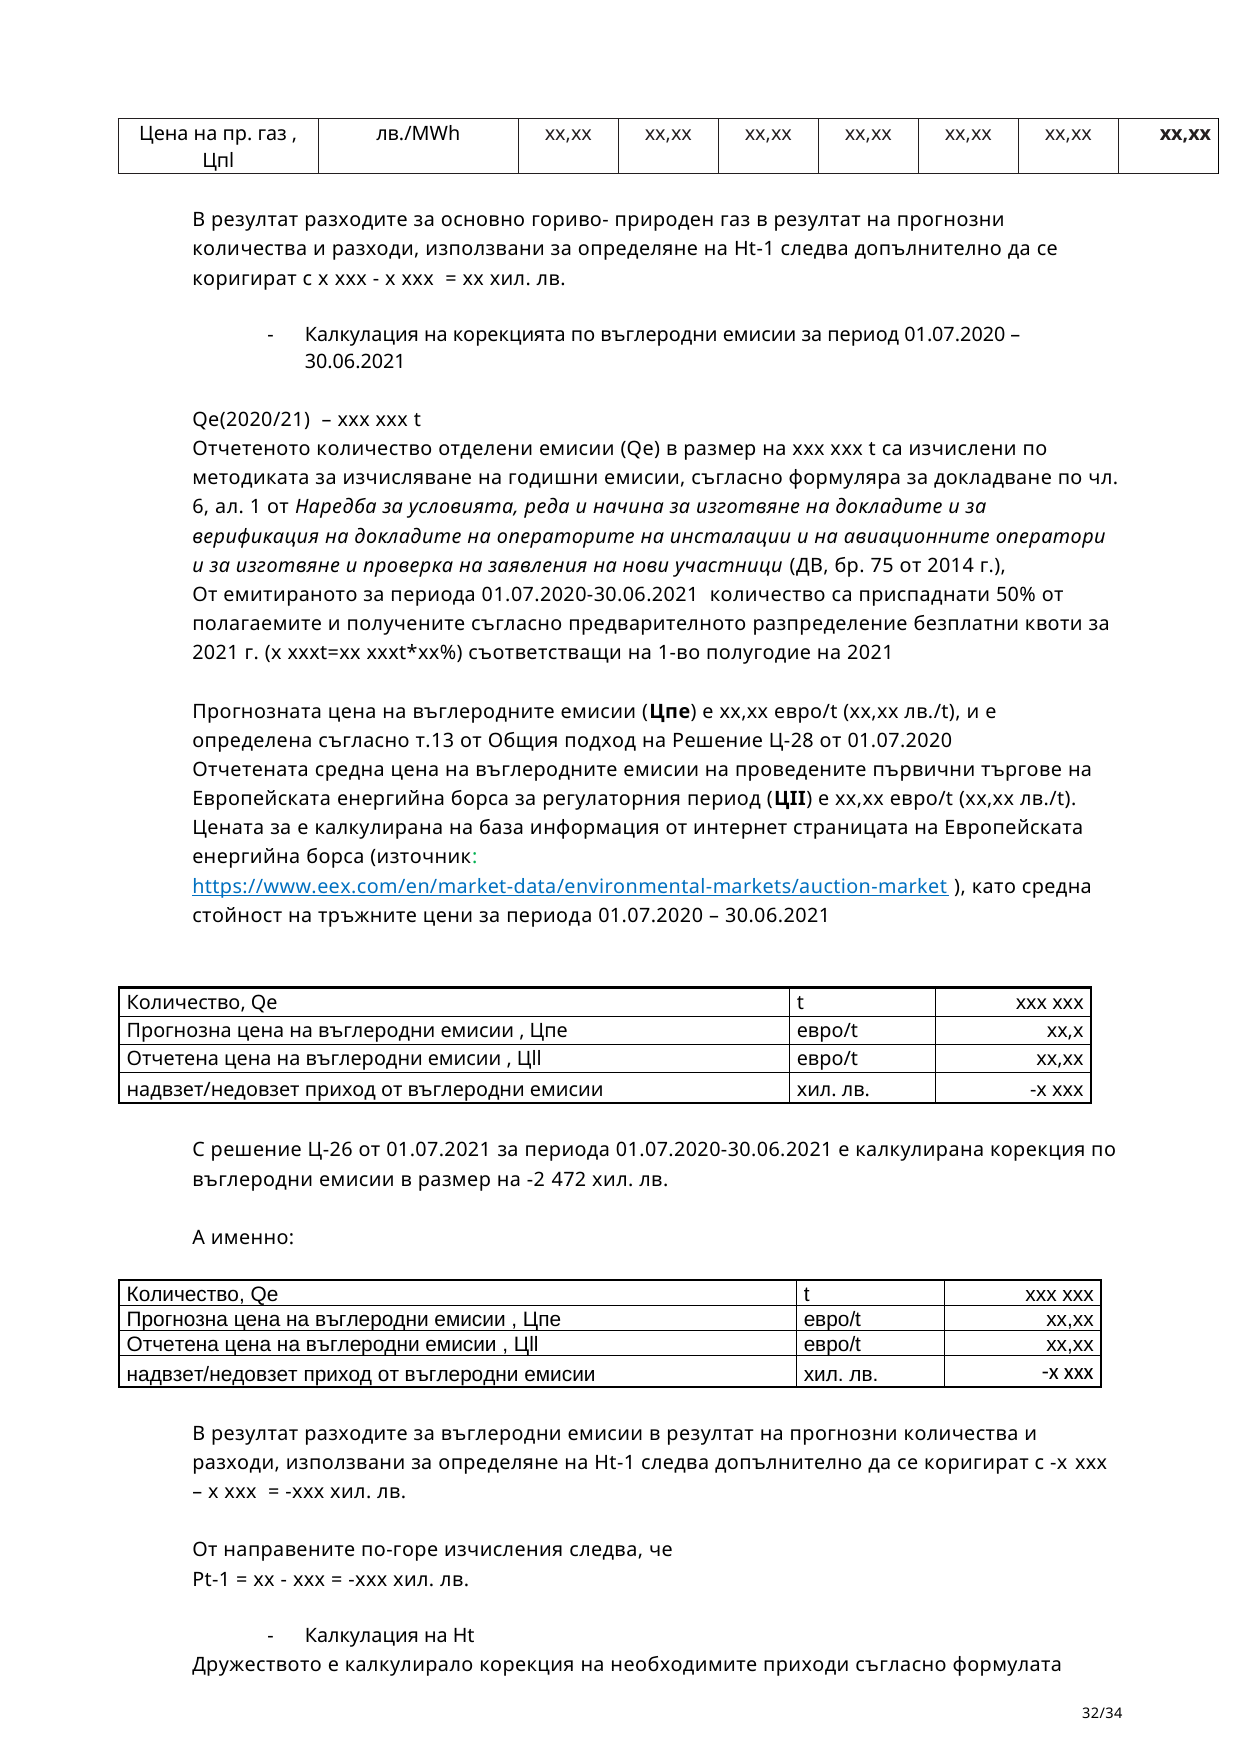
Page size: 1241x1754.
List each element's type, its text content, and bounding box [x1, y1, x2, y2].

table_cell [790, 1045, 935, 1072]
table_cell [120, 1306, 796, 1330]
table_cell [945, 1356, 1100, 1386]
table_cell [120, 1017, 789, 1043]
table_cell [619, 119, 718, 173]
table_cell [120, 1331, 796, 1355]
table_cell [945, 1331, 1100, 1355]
text С решение Ц-26 от 01.07.2021 за периода 01.07.2020-30.06.2021 е калкулирана корекция по въглеродни емисии в размер на -2 472 хил. лв. [192, 1133, 1122, 1192]
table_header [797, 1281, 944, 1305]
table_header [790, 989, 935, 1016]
text Прогнозната цена на въглеродните емисии (Цпе) е xx,xx евро/t (xx,xx лв./t), и е определена съгласно т.13 от Общия подход на Решение Ц-28 от 01.07.2020 [192, 695, 1122, 753]
list Калкулация на корекцията по въглеродни емисии за период 01.07.2020 – 30.06.2021 [267, 320, 1122, 374]
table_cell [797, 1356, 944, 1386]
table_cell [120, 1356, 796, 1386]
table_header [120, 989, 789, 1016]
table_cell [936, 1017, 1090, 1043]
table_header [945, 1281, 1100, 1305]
text Отчетената средна цена на въглеродните емисии на проведените първични търгове на Европейската енергийна борса за регулаторния период (ЦII) е xx,xx евро/t (xx,xx лв./t). Цената за е калкулирана на база информация от интернет страницата на Европейската енергийна борса (източник: https://www.eex.com/en/market-data/environmental-markets/auction-market ), като средна стойност на тръжните цени за периодa 01.07.2020 – 30.06.2021 [192, 753, 1122, 928]
text В резултат разходите за въглеродни емисии в резултат на прогнозни количества и разходи, използвани за определяне на Ht-1 следва допълнително да се коригират с -x xxx – x xxx = -xxx хил. лв. [192, 1417, 1122, 1504]
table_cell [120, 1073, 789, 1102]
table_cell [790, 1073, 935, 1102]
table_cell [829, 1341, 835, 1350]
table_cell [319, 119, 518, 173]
text А именно: [192, 1221, 1122, 1250]
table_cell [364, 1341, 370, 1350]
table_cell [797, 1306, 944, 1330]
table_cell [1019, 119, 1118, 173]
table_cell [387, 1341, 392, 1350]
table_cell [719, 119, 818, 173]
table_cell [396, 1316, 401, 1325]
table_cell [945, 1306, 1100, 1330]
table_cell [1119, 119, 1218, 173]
text Pt-1 = xx - xxx = -xxx хил. лв. [192, 1563, 1122, 1592]
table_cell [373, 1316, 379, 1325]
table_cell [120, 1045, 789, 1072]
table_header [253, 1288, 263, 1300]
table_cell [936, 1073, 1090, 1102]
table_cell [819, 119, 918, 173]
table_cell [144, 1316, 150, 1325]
text От емитираното за периода 01.07.2020-30.06.2021 количество са приспаднати 50% от полагаемите и получените съгласно предварителното разпределение безплатни квоти за 2021 г. (x xxxt=xx xxxt*xx%) съответстващи на 1-во полугодие на 2021 [192, 578, 1122, 666]
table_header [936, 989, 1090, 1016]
list Калкулация на Нt [267, 1621, 1122, 1648]
text Отчетеното количество отделени емисии (Qe) в размер на xxx xxx t са изчислени по методиката за изчисляване на годишни емисии, съгласно формуляра за докладване по чл. 6, ал. 1 от Наредба за условията, реда и начина за изготвяне на докладите и за верификация на докладите на операторите на инсталации и на авиационните оператори и за изготвяне и проверка на заявления на нови участници (ДВ, бр. 75 от 2014 г.), [192, 432, 1122, 578]
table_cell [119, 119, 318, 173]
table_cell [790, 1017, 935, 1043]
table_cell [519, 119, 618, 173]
text Qe(2020/21) – xxx xxx t [192, 403, 1122, 432]
text От направените по-горе изчисления следва, че [192, 1533, 1122, 1563]
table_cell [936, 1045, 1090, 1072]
text В резултат разходите за основно гориво- природен газ в резултат на прогнозни количества и разходи, използвани за определяне на Ht-1 следва допълнително да се коригират с x xxx - x xxx = xx хил. лв. [192, 203, 1122, 291]
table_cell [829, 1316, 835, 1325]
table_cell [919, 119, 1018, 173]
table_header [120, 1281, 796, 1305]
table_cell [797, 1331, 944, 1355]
text Дружеството е калкулирало корекция на необходимите приходи съгласно формулата [192, 1648, 1122, 1677]
